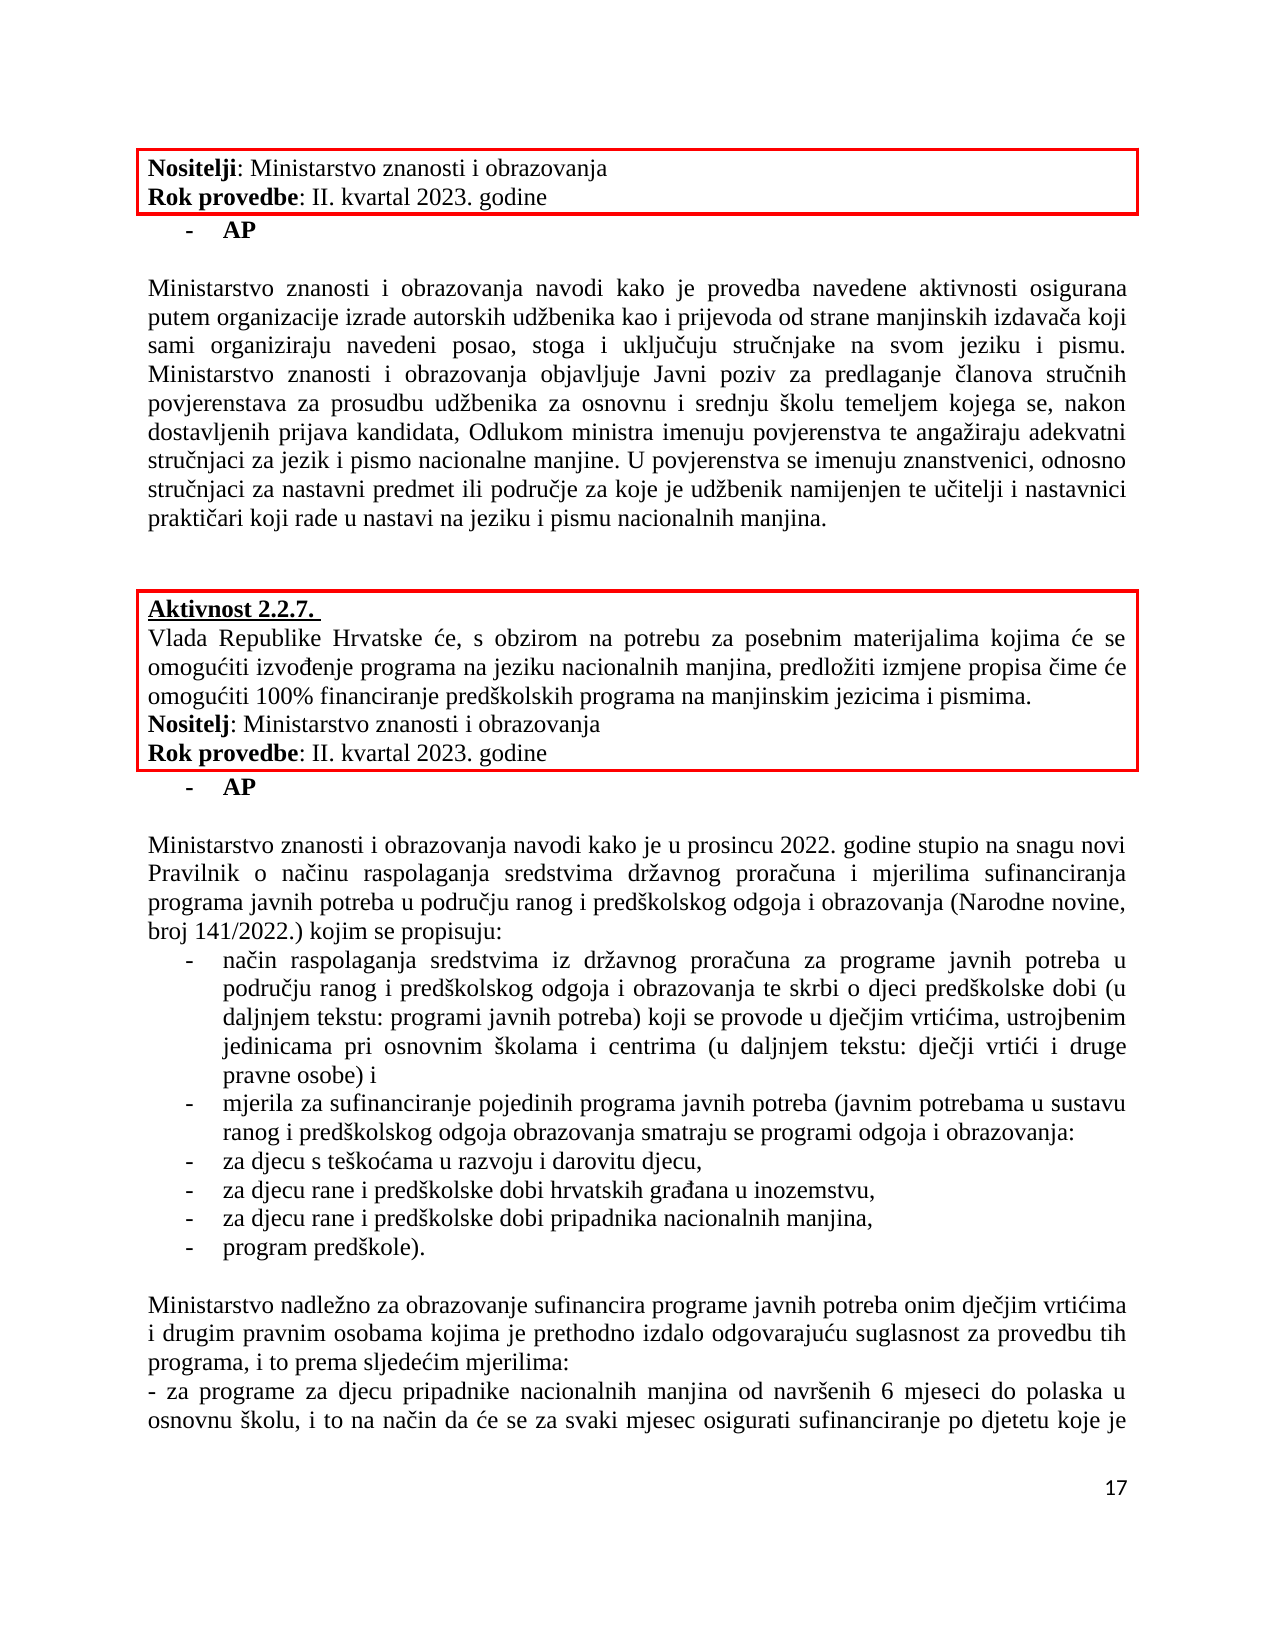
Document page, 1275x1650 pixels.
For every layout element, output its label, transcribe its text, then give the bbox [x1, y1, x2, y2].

list program predškole). [185, 1232, 1127, 1261]
list mjerila za sufinanciranje pojedinih programa javnih potreba (javnim potrebama u sustavu ranog i predškolskog odgoja obrazovanja smatraju se programi odgoja i obrazovanja: [185, 1088, 1127, 1146]
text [148, 1376, 1127, 1433]
text Rok provedbe: II. kvartal 2023. godine [139, 733, 1136, 769]
text Nositelj: Ministarstvo znanosti i obrazovanja [148, 709, 1127, 733]
list AP [185, 772, 1127, 801]
list za djecu s teškoćama u razvoju i darovitu djecu, [185, 1146, 1127, 1175]
text Ministarstvo znanosti i obrazovanja navodi kako je provedba navedene aktivnosti osigurana putem organizacije izrade autorskih udžbenika kao i prijevoda od strane manjinskih izdavača koji sami organiziraju navedeni posao, stoga i uključuju stručnjake na svom jeziku i pismu. Ministarstvo znanosti i obrazovanja objavljuje Javni poziv za predlaganje članova stručnih povjerenstava za prosudbu udžbenika za osnovnu i srednju školu temeljem kojega se, nakon dostavljenih prijava kandidata, Odlukom ministra imenuju povjerenstva te angažiraju adekvatni stručnjaci za jezik i pismo nacionalne manjine. U povjerenstva se imenuju znanstvenici, odnosno stručnjaci za nastavni predmet ili područje za koje je udžbenik namijenjen te učitelji i nastavnici praktičari koji rade u nastavi na jeziku i pismu nacionalnih manjina. [148, 273, 1127, 532]
text Nositelji: Ministarstvo znanosti i obrazovanja [139, 151, 1136, 176]
list način raspolaganja sredstvima iz državnog proračuna za programe javnih potreba u području ranog i predškolskog odgoja i obrazovanja te skrbi o djeci predškolske dobi (u daljnjem tekstu: programi javnih potreba) koji se provode u dječjim vrtićima, ustrojbenim jedinicama pri osnovnim školama i centrima (u daljnjem tekstu: dječji vrtići i druge pravne osobe) i [185, 945, 1127, 1088]
text Aktivnost 2.2.7. [139, 593, 1136, 623]
list za djecu rane i predškolske dobi pripadnika nacionalnih manjina, [185, 1203, 1127, 1232]
list za djecu rane i predškolske dobi hrvatskih građana u inozemstvu, [185, 1175, 1127, 1203]
text Rok provedbe: II. kvartal 2023. godine [139, 176, 1136, 212]
text Ministarstvo znanosti i obrazovanja navodi kako je u prosincu 2022. godine stupio na snagu novi Pravilnik o načinu raspolaganja sredstvima državnog proračuna i mjerilima sufinanciranja programa javnih potreba u području ranog i predškolskog odgoja i obrazovanja (Narodne novine, broj 141/2022.) kojim se propisuju: [148, 830, 1127, 945]
text Ministarstvo nadležno za obrazovanje sufinancira programe javnih potreba onim dječjim vrtićima i drugim pravnim osobama kojima je prethodno izdalo odgovarajuću suglasnost za provedbu tih programa, i to prema sljedećim mjerilima: [148, 1290, 1127, 1376]
list AP [185, 216, 1127, 244]
text Vlada Republike Hrvatske će, s obzirom na potrebu za posebnim materijalima kojima će se omogućiti izvođenje programa na jeziku nacionalnih manjina, predložiti izmjene propisa čime će omogućiti 100% financiranje predškolskih programa na manjinskim jezicima i pismima. [148, 623, 1127, 709]
